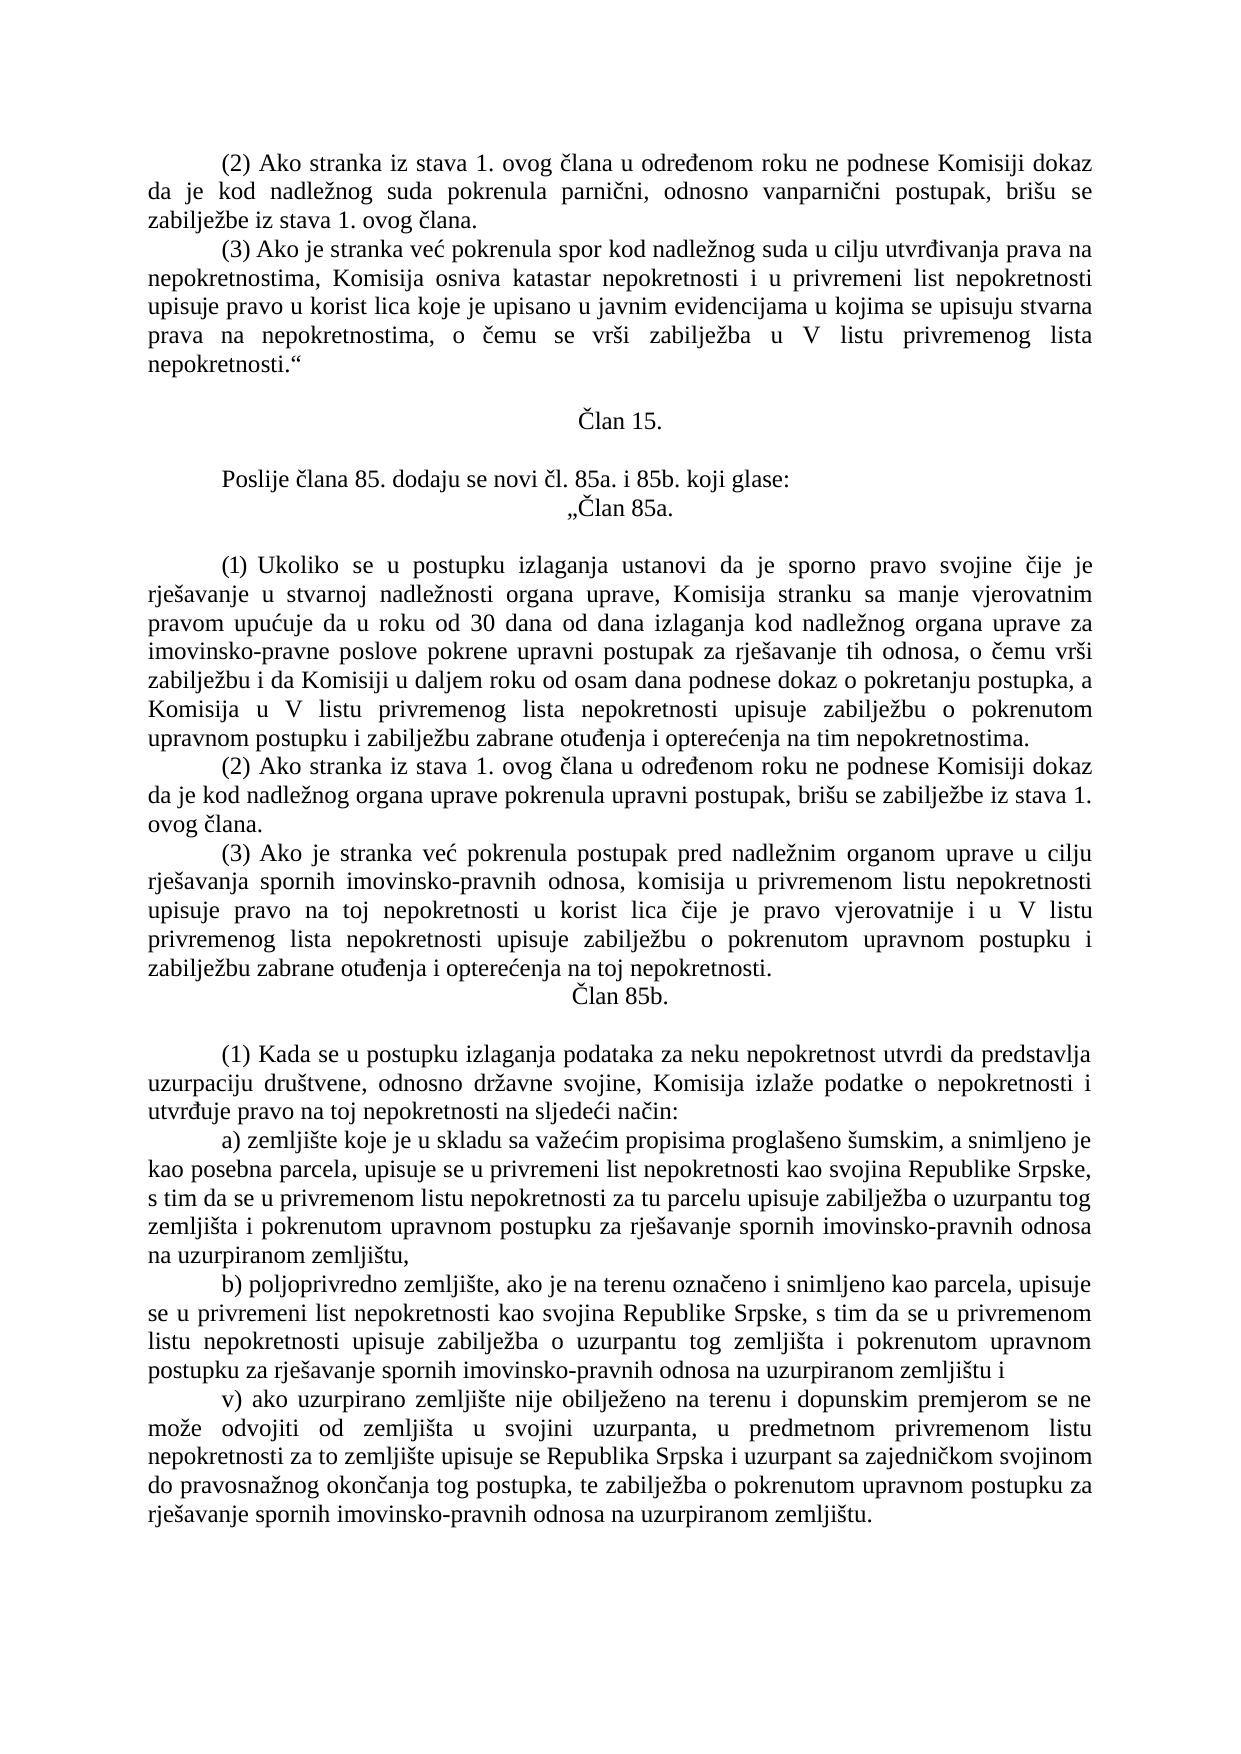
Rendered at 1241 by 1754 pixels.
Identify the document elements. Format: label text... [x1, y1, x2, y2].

text (1) Ukoliko se u postupku izlaganja ustanovi da je sporno pravo svojine čije je rješavanje u stvarnoj nadležnosti organa uprave, Komisija stranku sa manje vjerovatnim pravom upućuje da u roku od 30 dana od dana izlaganja kod nadležnog organa uprave za imovinsko-pravne poslove pokrene upravni postupak za rješavanje tih odnosa, o čemu vrši zabilježbu i da Komisiji u daljem roku od osam dana podnese dokaz o pokretanju postupka, a Komisija u V listu privremenog lista nepokretnosti upisuje zabilježbu o pokrenutom upravnom postupku i zabilježbu zabrane otuđenja i opterećenja na tim nepokretnostima. [148, 550, 1093, 751]
text b) poljoprivredno zemljište, ako je na terenu označeno i snimljeno kao parcela, upisuje se u privremeni list nepokretnosti kao svojina Republike Srpske, s tim da se u privremenom listu nepokretnosti upisuje zabilježba o uzurpantu tog zemljišta i pokrenutom upravnom postupku za rješavanje spornih imovinsko-pravnih odnosa na uzurpiranom zemljištu i [148, 1269, 1093, 1384]
text Član 15. [148, 406, 1093, 435]
text a) zemljište koje je u skladu sa važećim propisima proglašeno šumskim, a snimljeno je kao posebna parcela, upisuje se u privremeni list nepokretnosti kao svojina Republike Srpske, s tim da se u privremenom listu nepokretnosti za tu parcelu upisuje zabilježba o uzurpantu tog zemljišta i pokrenutom upravnom postupku za rješavanje spornih imovinsko-pravnih odnosa na uzurpiranom zemljištu, [148, 1125, 1093, 1269]
text Član 85b. [148, 981, 1093, 1010]
text (3) Ako je stranka već pokrenula spor kod nadležnog suda u cilju utvrđivanja prava na nepokretnostima, Komisija osniva katastar nepokretnosti i u privremeni list nepokretnosti upisuje pravo u korist lica koje je upisano u javnim evidencijama u kojima se upisuju stvarna prava na nepokretnostima, o čemu se vrši zabilježba u V listu privremenog lista nepokretnosti.“ [148, 234, 1093, 378]
text „Član 85a. [148, 493, 1093, 521]
text Poslije člana 85. dodaju se novi čl. 85a. i 85b. koji glase: [148, 464, 1093, 493]
text (3) Ako je stranka već pokrenula postupak pred nadležnim organom uprave u cilju rješavanja spornih imovinsko-pravnih odnosa, komisija u privremenom listu nepokretnosti upisuje pravo na toj nepokretnosti u korist lica čije je pravo vjerovatnije i u V listu privremenog lista nepokretnosti upisuje zabilježbu o pokrenutom upravnom postupku i zabilježbu zabrane otuđenja i opterećenja na toj nepokretnosti. [148, 838, 1093, 981]
text (2) Ako stranka iz stava 1. ovog člana u određenom roku ne podnese Komisiji dokaz da je kod nadležnog organa uprave pokrenula upravni postupak, brišu se zabilježbe iz stava 1. ovog člana. [148, 751, 1093, 838]
text (1) Kada se u postupku izlaganja podataka za neku nepokretnost utvrdi da predstavlja uzurpaciju društvene, odnosno državne svojine, Komisija izlaže podatke o nepokretnosti i utvrđuje pravo na toj nepokretnosti na sljedeći način: [148, 1039, 1093, 1125]
text (2) Ako stranka iz stava 1. ovog člana u određenom roku ne podnese Komisiji dokaz da je kod nadležnog suda pokrenula parnični, odnosno vanparnični postupak, brišu se zabilježbe iz stava 1. ovog člana. [148, 148, 1093, 234]
text v) ako uzurpirano zemljište nije obilježeno na terenu i dopunskim premjerom se ne može odvojiti od zemljišta u svojini uzurpanta, u predmetnom privremenom listu nepokretnosti za to zemljište upisuje se Republika Srpska i uzurpant sa zajedničkom svojinom do pravosnažnog okončanja tog postupka, te zabilježba o pokrenutom upravnom postupku za rješavanje spornih imovinsko-pravnih odnosa na uzurpiranom zemljištu. [148, 1384, 1093, 1528]
